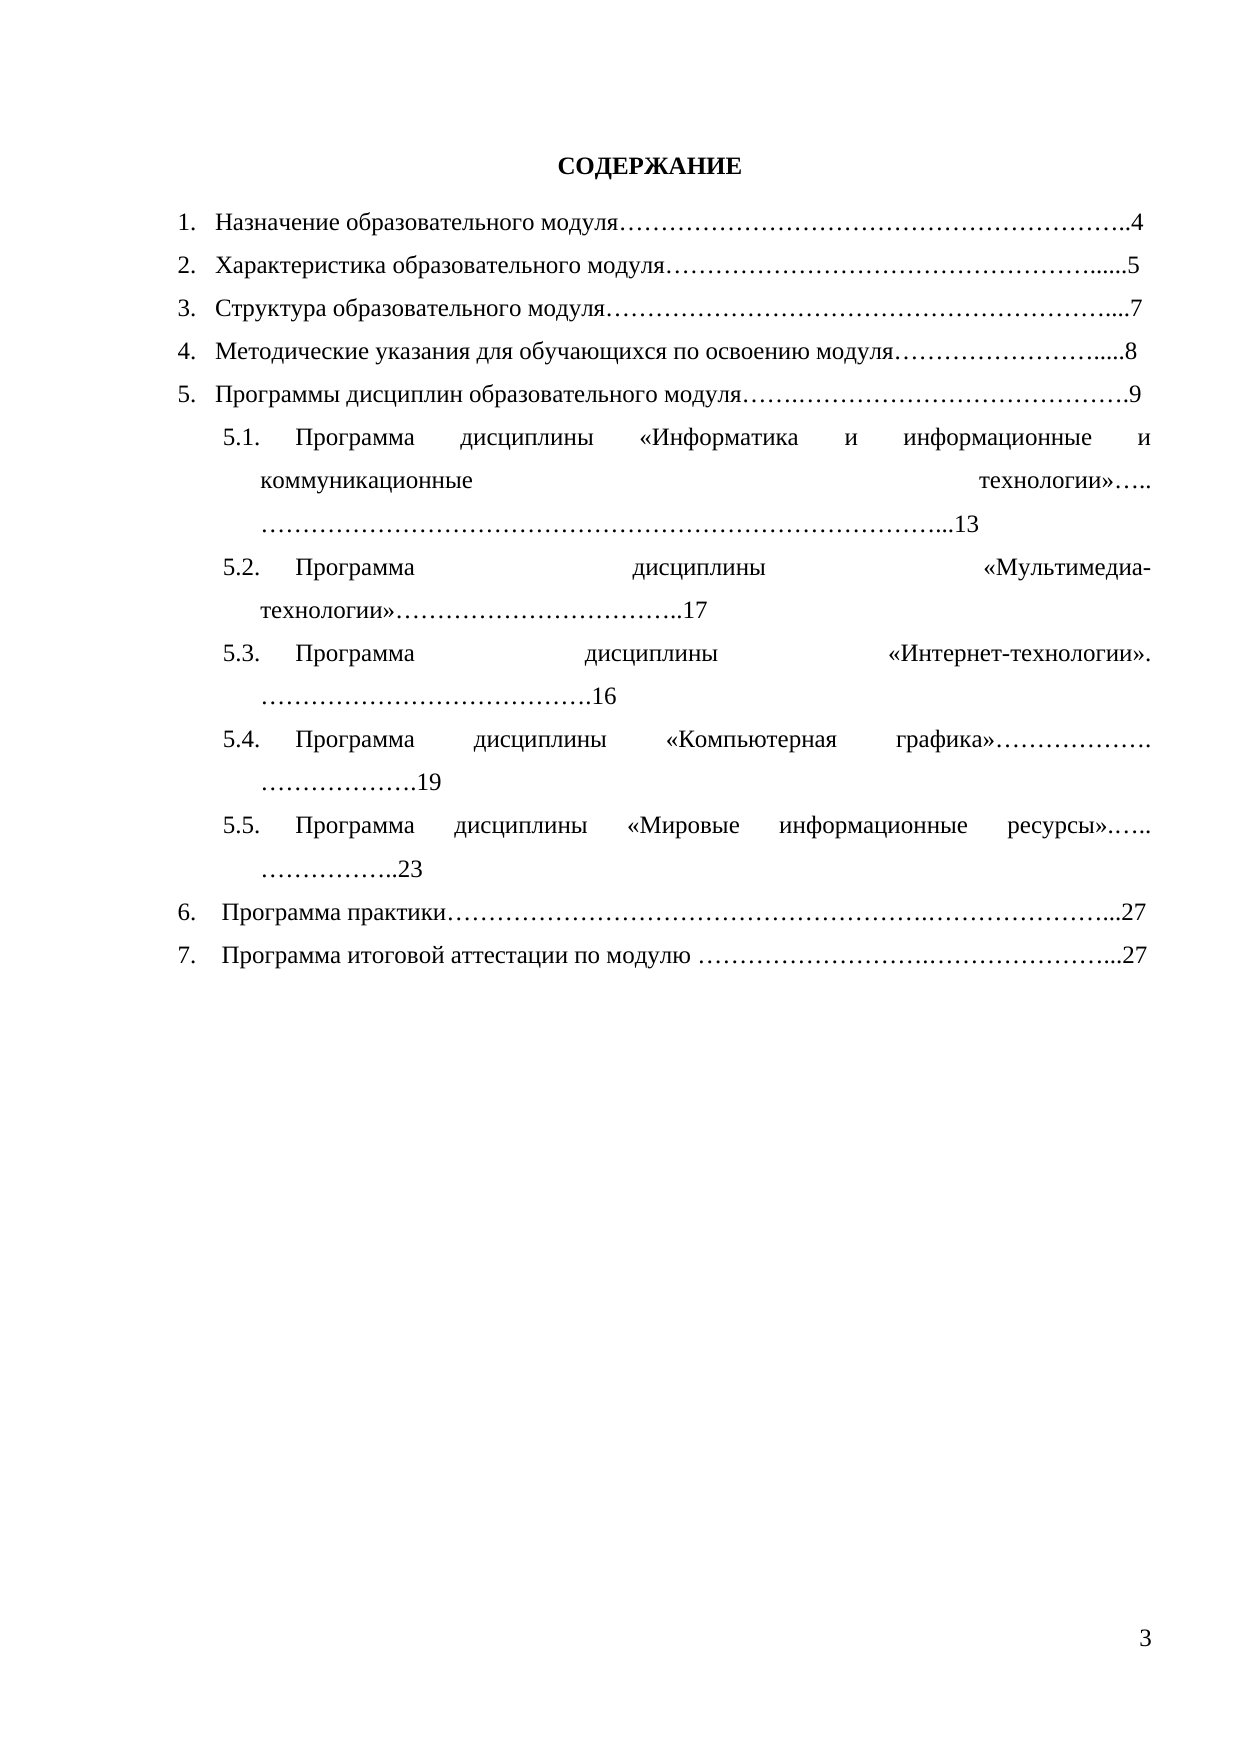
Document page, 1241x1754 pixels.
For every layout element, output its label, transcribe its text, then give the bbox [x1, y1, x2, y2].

list Программа дисциплины «Компьютерная графика»……………….……………….19 [223, 724, 1152, 796]
list Структура образовательного модуля……………………………………………………....7 [177, 293, 1152, 322]
list Программа дисциплины «Мировые информационные ресурсы».…..……………..23 [223, 811, 1152, 882]
list Назначение образовательного модуля……………………………………………………..4 [177, 207, 1152, 236]
list Программа итоговой аттестации по модулю ……………………….…………………...27 [177, 940, 1152, 969]
list Программа дисциплины «Мультимедиа-технологии»……………………………..17 [223, 552, 1152, 624]
list Программа практики………………………………………………….…………………...27 [177, 897, 1152, 926]
text Содержание [148, 151, 1152, 180]
list Программа дисциплины «Информатика и информационные и коммуникационные технологии»…..………………………………………………………………………...13 [223, 422, 1152, 537]
list Методические указания для обучающихся по освоению модуля…………………….....8 [177, 336, 1152, 365]
list Программа дисциплины «Интернет-технологии».………………………………….16 [223, 638, 1152, 710]
list Программы дисциплин образовательного модуля…….………………………………….9 [177, 379, 1152, 408]
list Характеристика образовательного модуля……………………………………………......5 [177, 250, 1152, 279]
